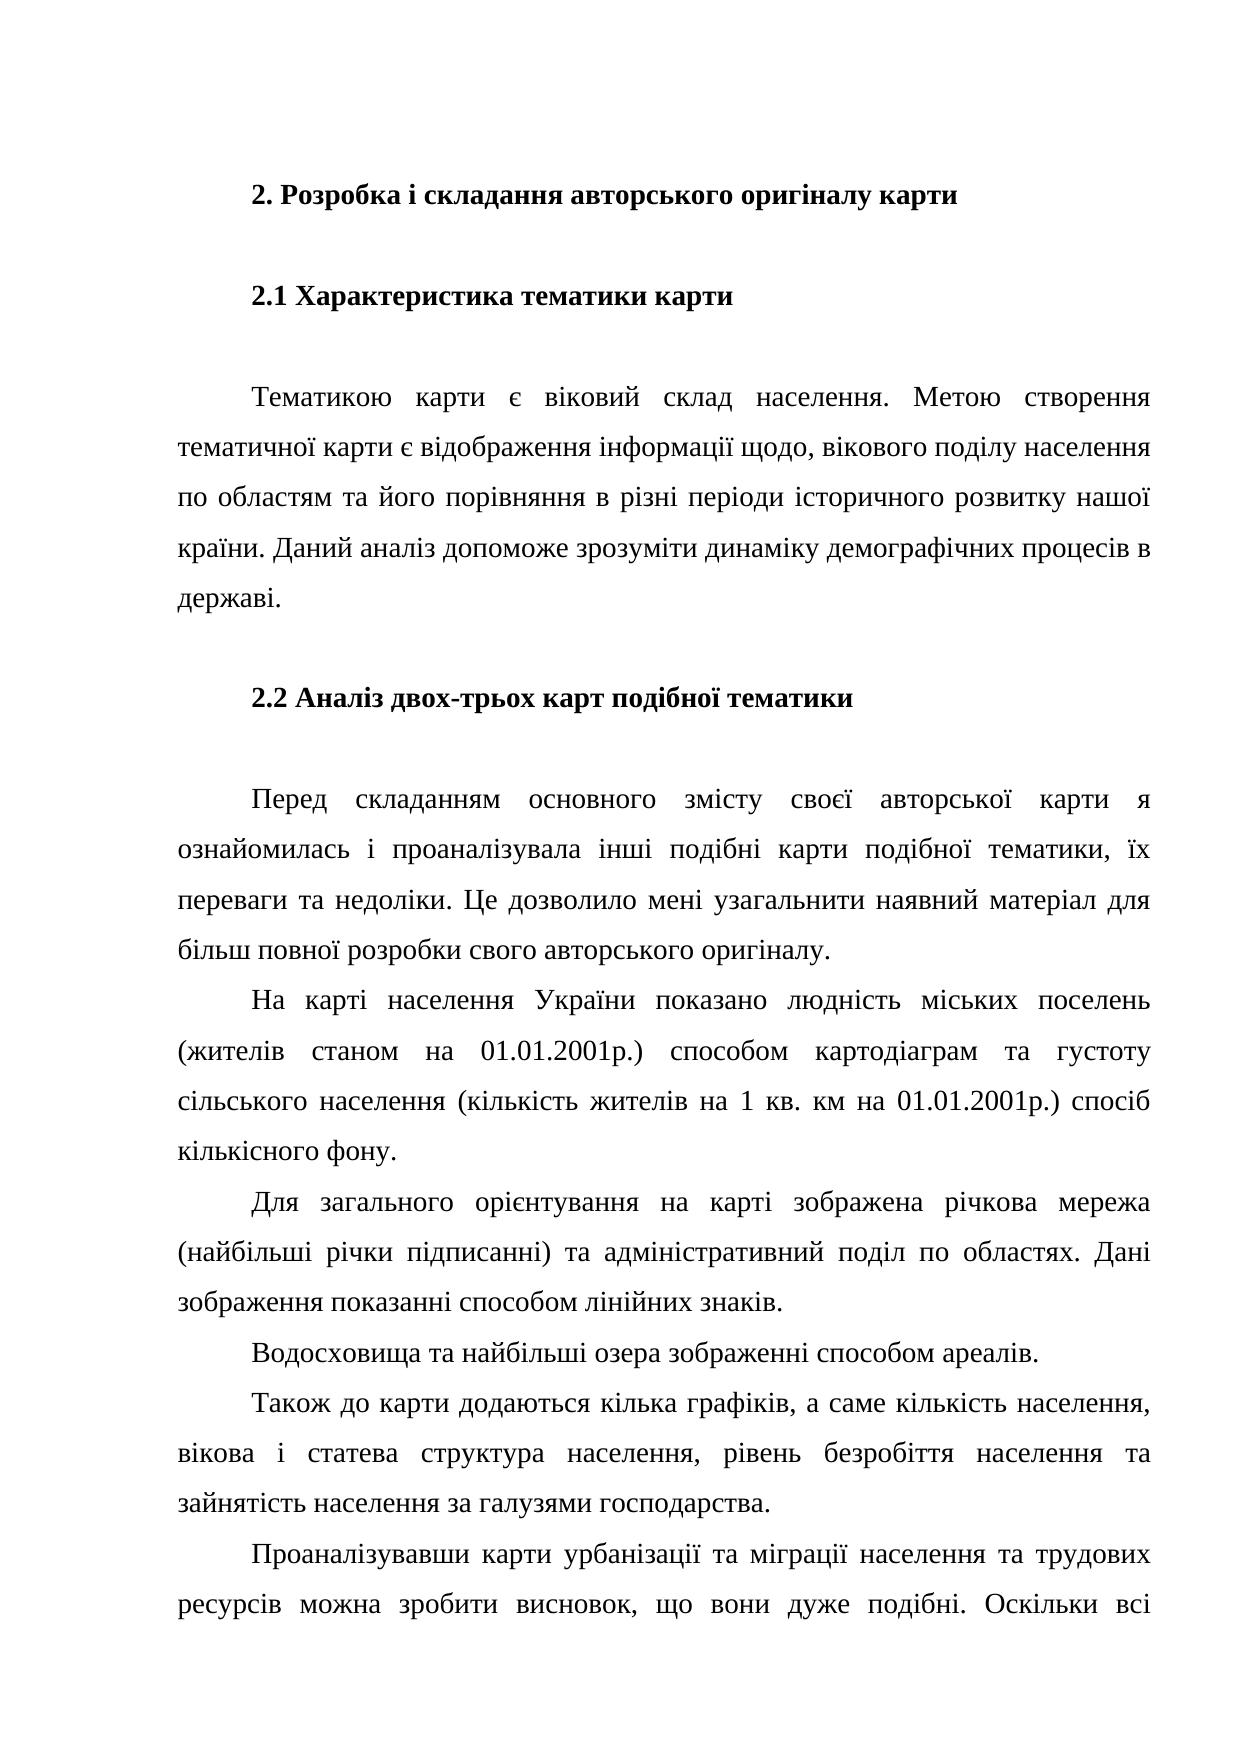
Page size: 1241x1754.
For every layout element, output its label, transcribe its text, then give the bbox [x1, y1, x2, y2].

text На карті населення України показано людність міських поселень (жителів станом на 01.01.2001р.) способом картодіаграм та густоту сільського населення (кількість жителів на 1 кв. км на 01.01.2001р.) спосіб кількісного фону. [177, 982, 1152, 1167]
list 2.1 Характеристика тематики карти [177, 278, 1152, 312]
text Також до карти додаються кілька графіків, а саме кількість населення, вікова і статева структура населення, рівень безробіття населення та зайнятість населення за галузями господарства. [177, 1385, 1152, 1519]
text 2.2 Аналіз двох-трьох карт подібної тематики [177, 681, 1152, 714]
list 2. Розробка і складання авторського оригіналу карти [177, 177, 1152, 211]
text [177, 1536, 1152, 1620]
text Для загального орієнтування на карті зображена річкова мережа (найбільші річки підписанні) та адміністративний поділ по областях. Дані зображення показанні способом лінійних знаків. [177, 1184, 1152, 1318]
text Тематикою карти є віковий склад населення. Метою створення тематичної карти є відображення інформації щодо, вікового поділу населення по областям та його порівняння в різні періоди історичного розвитку нашої країни. Даний аналіз допоможе зрозуміти динаміку демографічних процесів в державі. [177, 379, 1152, 613]
text Перед складанням основного змісту своєї авторської карти я ознайомилась і проаналізувала інші подібні карти подібної тематики, їх переваги та недоліки. Це дозволило мені узагальнити наявний матеріал для більш повної розробки свого авторського оригіналу. [177, 781, 1152, 966]
text Водосховища та найбільші озера зображенні способом ареалів. [177, 1335, 1152, 1368]
